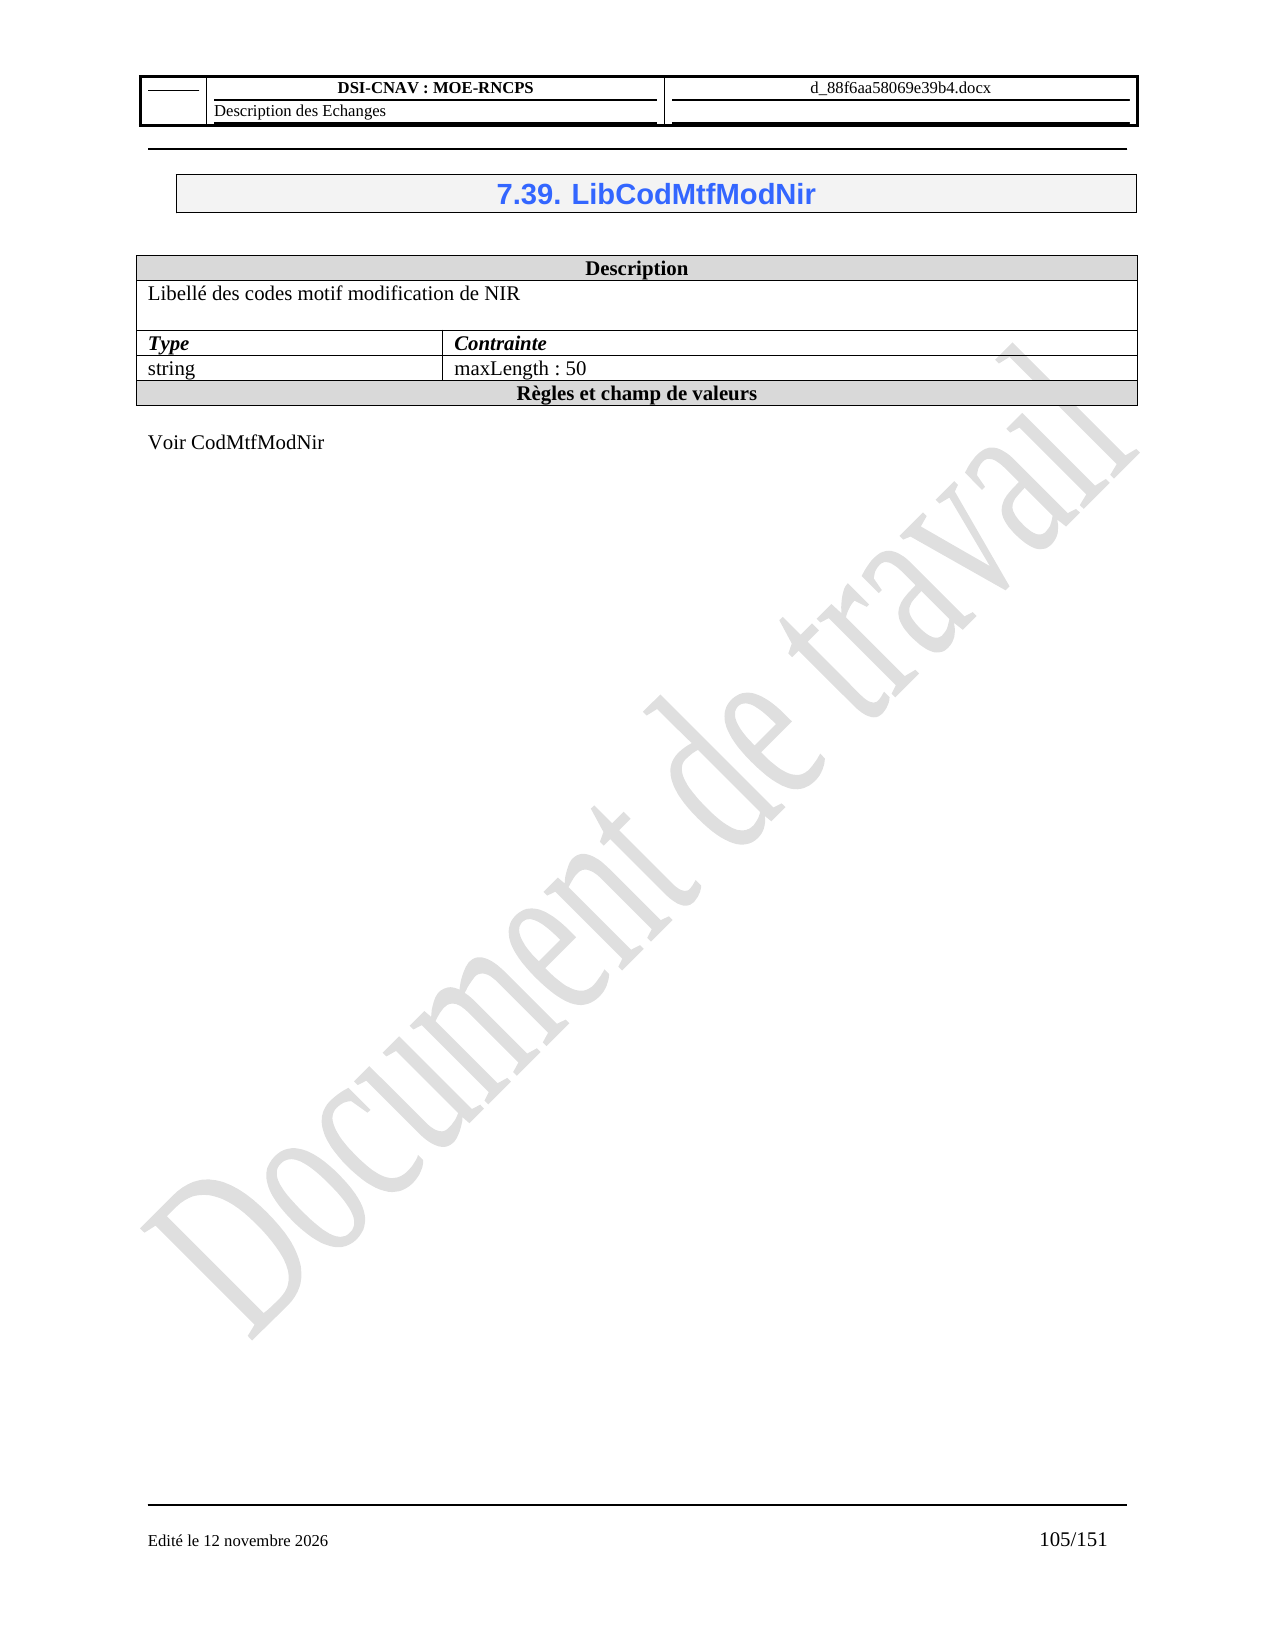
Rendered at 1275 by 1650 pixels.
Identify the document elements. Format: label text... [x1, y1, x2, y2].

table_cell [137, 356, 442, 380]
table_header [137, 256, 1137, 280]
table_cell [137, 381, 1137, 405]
subtitle LibCodMtfModNir [177, 175, 1136, 212]
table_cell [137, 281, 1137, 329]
text Voir CodMtfModNir [148, 430, 1127, 454]
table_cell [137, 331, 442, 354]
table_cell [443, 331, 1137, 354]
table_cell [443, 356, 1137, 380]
